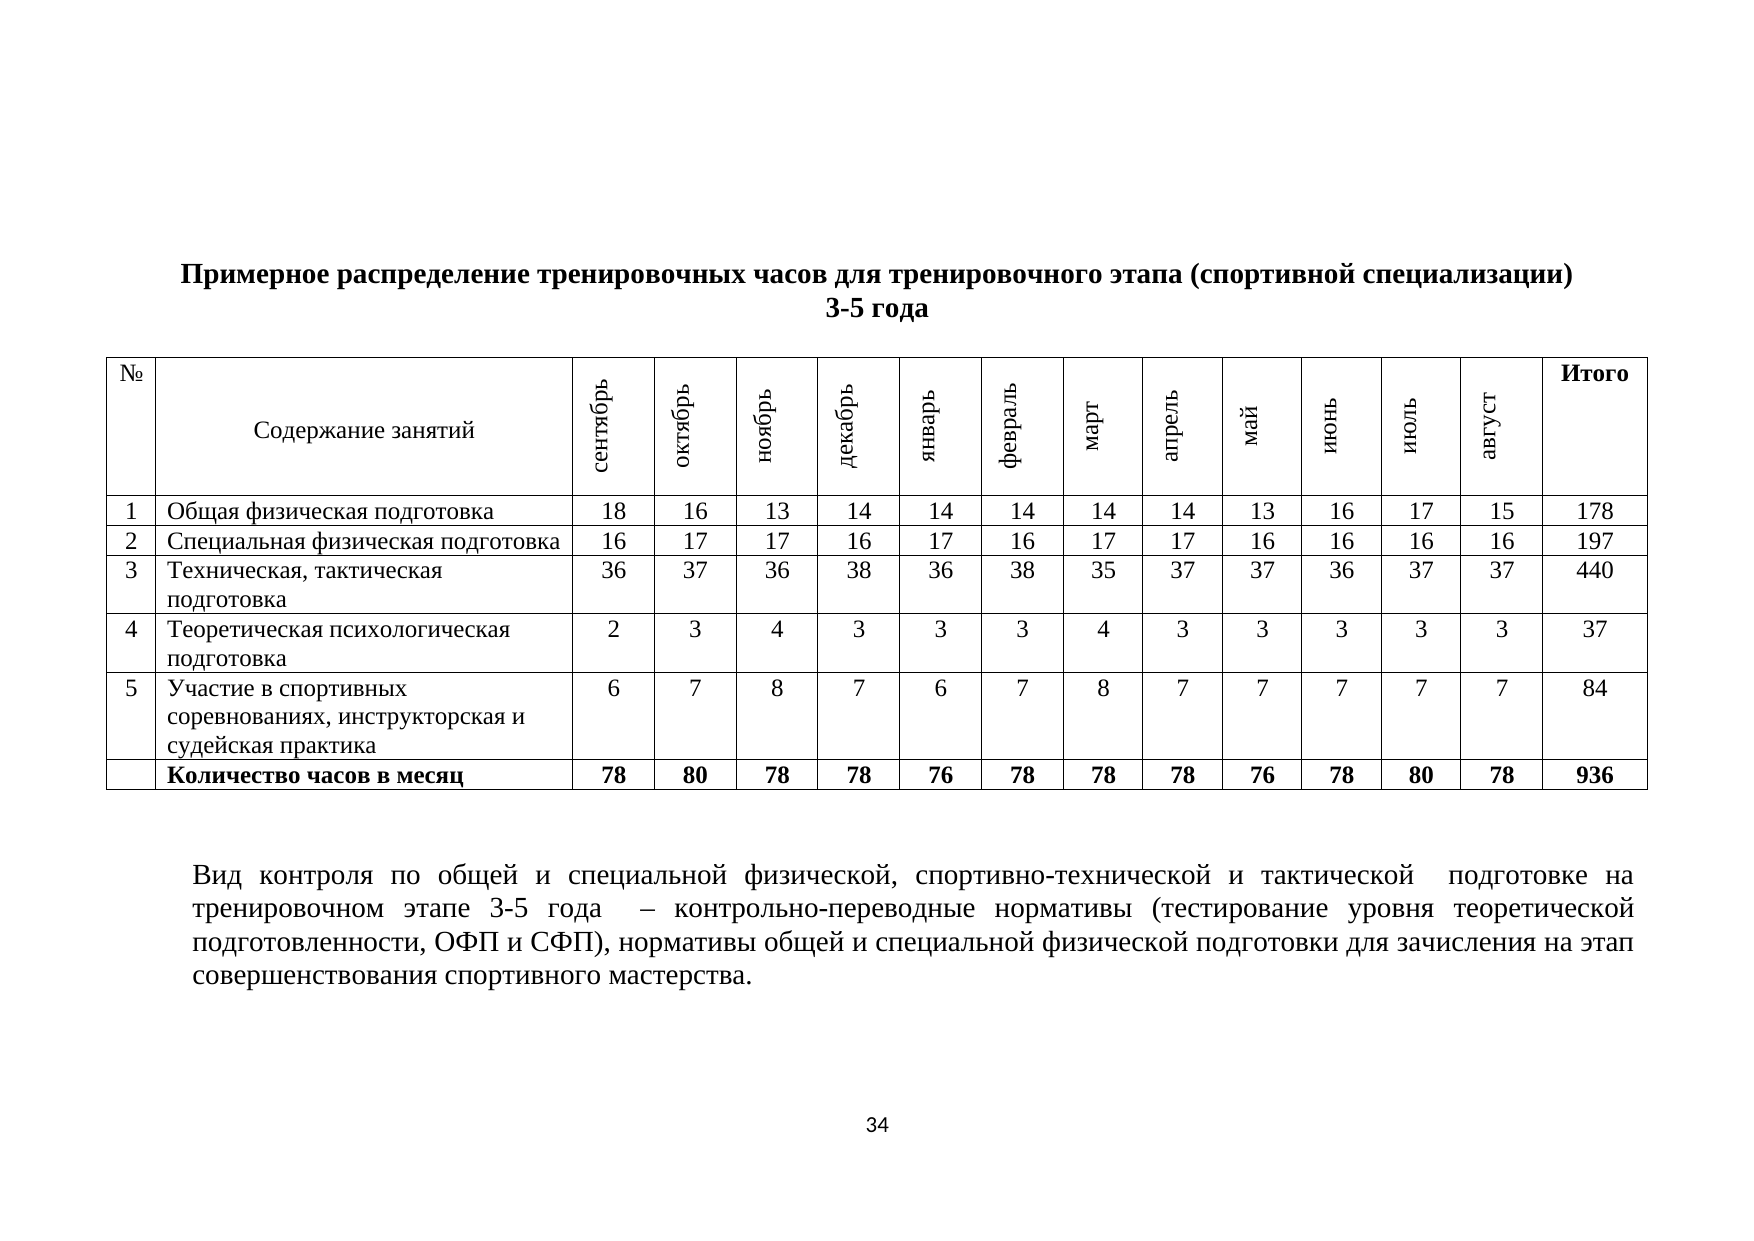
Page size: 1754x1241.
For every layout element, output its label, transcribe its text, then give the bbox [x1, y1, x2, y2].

table_cell 936 [1543, 760, 1647, 789]
table_cell Общая физическая подготовка [156, 496, 572, 525]
table_cell 78 [737, 760, 817, 789]
table_cell 1 [107, 496, 155, 525]
table_cell 7 [1461, 673, 1542, 759]
table_cell 14 [982, 496, 1063, 525]
table_cell 3 [107, 556, 155, 613]
text 3-5 года [118, 290, 1636, 323]
table_cell 17 [655, 526, 736, 554]
table_cell 13 [1223, 496, 1301, 525]
table_cell [107, 760, 155, 789]
table_cell Количество часов в месяц [156, 760, 572, 789]
table_cell Специальная физическая подготовка [156, 526, 572, 554]
table_cell 84 [1543, 673, 1647, 759]
table_cell 3 [982, 614, 1063, 672]
table_header апрель [1143, 358, 1222, 495]
table_cell 36 [573, 556, 654, 613]
table_cell 76 [900, 760, 981, 789]
table_cell 197 [1543, 526, 1647, 554]
table_cell 37 [655, 556, 736, 613]
table_cell 78 [982, 760, 1063, 789]
table_cell 16 [818, 526, 899, 554]
table_cell 3 [1461, 614, 1542, 672]
table_cell 16 [1302, 496, 1381, 525]
table_cell 78 [1143, 760, 1222, 789]
table_cell 37 [1143, 556, 1222, 613]
table_header март [1064, 358, 1142, 495]
table_cell 3 [1302, 614, 1381, 672]
table_cell 36 [900, 556, 981, 613]
table_cell 80 [1382, 760, 1460, 789]
table_cell 8 [1064, 673, 1142, 759]
table_cell 14 [900, 496, 981, 525]
table_cell 16 [655, 496, 736, 525]
table_cell 7 [655, 673, 736, 759]
table_cell 4 [737, 614, 817, 672]
table_cell 16 [1223, 526, 1301, 554]
table_cell 7 [1382, 673, 1460, 759]
table_header № [107, 358, 155, 495]
table_cell Теоретическая психологическая подготовка [156, 614, 572, 672]
table_cell 14 [1064, 496, 1142, 525]
table_cell 4 [107, 614, 155, 672]
table_cell 7 [1223, 673, 1301, 759]
table_cell 17 [737, 526, 817, 554]
table_cell 36 [737, 556, 817, 613]
table_header июль [1382, 358, 1460, 495]
table_cell 36 [1302, 556, 1381, 613]
table_cell 35 [1064, 556, 1142, 613]
table_cell 16 [982, 526, 1063, 554]
table_cell 3 [818, 614, 899, 672]
table_header январь [900, 358, 981, 495]
table_cell 15 [1461, 496, 1542, 525]
table_cell 37 [1461, 556, 1542, 613]
table_cell 14 [1143, 496, 1222, 525]
table_cell 38 [982, 556, 1063, 613]
table_cell 2 [107, 526, 155, 554]
table_cell 3 [655, 614, 736, 672]
table_cell 16 [1302, 526, 1381, 554]
table_cell 37 [1543, 614, 1647, 672]
table_cell 37 [1223, 556, 1301, 613]
table_cell 17 [1143, 526, 1222, 554]
table_cell 16 [573, 526, 654, 554]
table_cell 78 [1461, 760, 1542, 789]
table_cell 17 [1382, 496, 1460, 525]
table_cell 6 [900, 673, 981, 759]
table_cell 18 [573, 496, 654, 525]
table_cell 6 [573, 673, 654, 759]
table_cell 13 [737, 496, 817, 525]
table_cell 78 [573, 760, 654, 789]
table_cell 8 [737, 673, 817, 759]
table_cell 78 [818, 760, 899, 789]
table_header сентябрь [573, 358, 654, 495]
table_header февраль [982, 358, 1063, 495]
table_cell 3 [1382, 614, 1460, 672]
table_cell 17 [1064, 526, 1142, 554]
table_cell 78 [1302, 760, 1381, 789]
text Примерное распределение тренировочных часов для тренировочного этапа (спортивной специализации) [118, 256, 1636, 290]
table_cell 7 [1302, 673, 1381, 759]
table_header Итого [1543, 358, 1647, 495]
table_cell 7 [1143, 673, 1222, 759]
table_cell 37 [1382, 556, 1460, 613]
table_header май [1223, 358, 1301, 495]
table_header Содержание занятий [156, 358, 572, 495]
table_cell 3 [900, 614, 981, 672]
table_cell 7 [818, 673, 899, 759]
table_cell 38 [818, 556, 899, 613]
table_header август [1461, 358, 1542, 495]
table_header октябрь [655, 358, 736, 495]
table_cell 4 [1064, 614, 1142, 672]
table_cell 440 [1543, 556, 1647, 613]
table_cell Участие в спортивных соревнованиях, инструкторская и судейская практика [156, 673, 572, 759]
table_cell 14 [818, 496, 899, 525]
table_cell 2 [573, 614, 654, 672]
table_cell 3 [1223, 614, 1301, 672]
table_cell 178 [1543, 496, 1647, 525]
table_header июнь [1302, 358, 1381, 495]
table_cell 76 [1223, 760, 1301, 789]
table_cell Техническая, тактическая подготовка [156, 556, 572, 613]
table_cell 16 [1461, 526, 1542, 554]
text Вид контроля по общей и специальной физической, спортивно-технической и тактической подготовке на тренировочном этапе 3-5 года – контрольно-переводные нормативы (тестирование уровня теоретической подготовленности, ОФП и СФП), нормативы общей и специальной физической подготовки для зачисления на этап совершенствования спортивного мастерства. [192, 857, 1636, 991]
table_cell 16 [1382, 526, 1460, 554]
table_cell 7 [982, 673, 1063, 759]
table_cell 3 [1143, 614, 1222, 672]
table_header декабрь [818, 358, 899, 495]
table_cell 78 [1064, 760, 1142, 789]
table_cell 5 [107, 673, 155, 759]
table_cell 80 [655, 760, 736, 789]
table_cell 17 [900, 526, 981, 554]
table_header ноябрь [737, 358, 817, 495]
